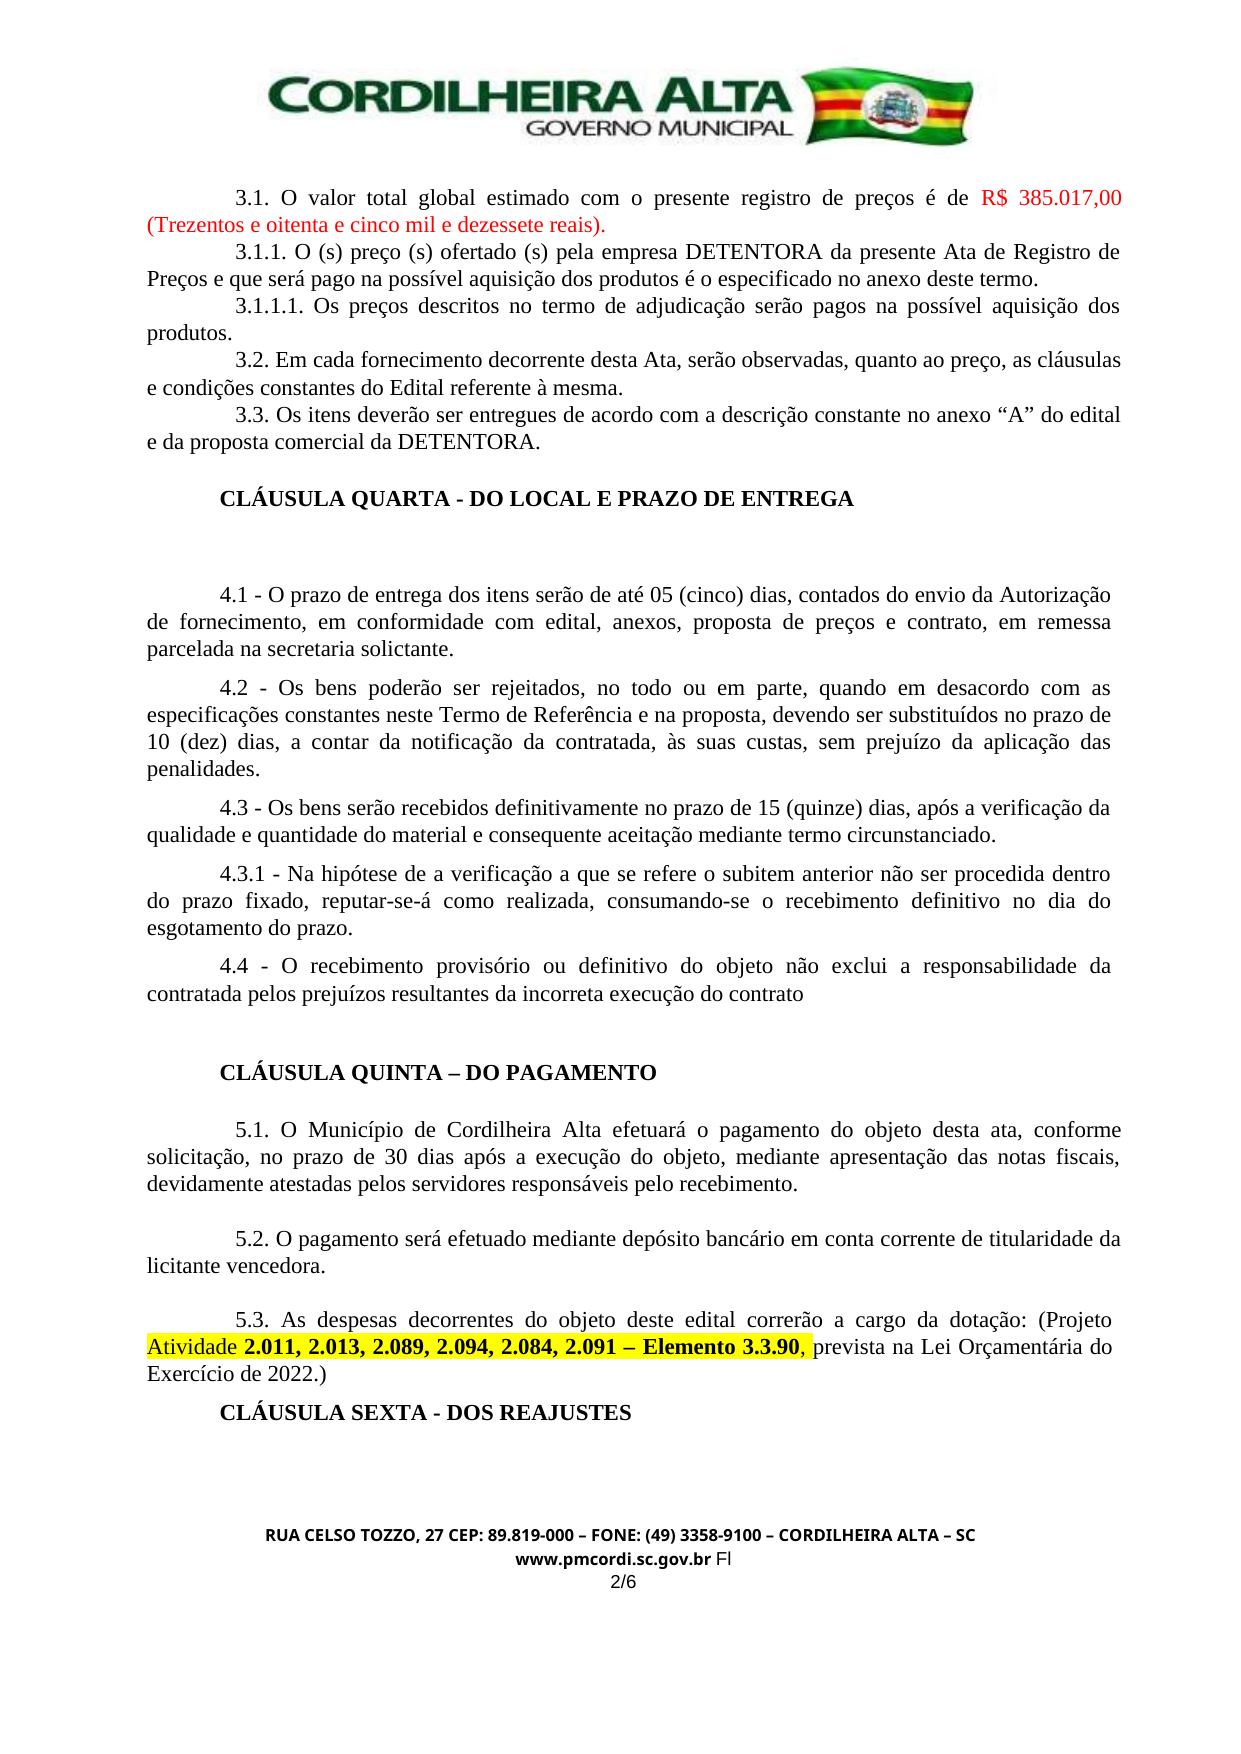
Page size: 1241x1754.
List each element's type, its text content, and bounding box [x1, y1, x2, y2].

subtitle CLÁUSULA QUINTA – DO PAGAMENTO [219, 1059, 1114, 1085]
subtitle CLÁUSULA SEXTA - DOS REAJUSTES [219, 1399, 1114, 1425]
text 5.2. O pagamento será efetuado mediante depósito bancário em conta corrente de titularidade da licitante vencedora. [147, 1224, 1123, 1278]
text 3.2. Em cada fornecimento decorrente desta Ata, serão observadas, quanto ao preço, as cláusulas e condições constantes do Edital referente à mesma. [147, 346, 1123, 400]
text 5.3. As despesas decorrentes do objeto deste edital correrão a cargo da dotação: (Projeto Atividade 2.011, 2.013, 2.089, 2.094, 2.084, 2.091 – Elemento 3.3.90, prevista na Lei Orçamentária do Exercício de 2022.) [147, 1306, 1113, 1386]
text 3.1.1. O (s) preço (s) ofertado (s) pela empresa DETENTORA da presente Ata de Registro de Preços e que será pago na possível aquisição dos produtos é o especificado no anexo deste termo. [147, 238, 1122, 292]
text 4.3.1 - Na hipótese de a verificação a que se refere o subitem anterior não ser procedida dentro do prazo fixado, reputar-se-á como realizada, consumando-se o recebimento definitivo no dia do esgotamento do prazo. [147, 860, 1113, 940]
text 4.3 - Os bens serão recebidos definitivamente no prazo de 15 (quinze) dias, após a verificação da qualidade e quantidade do material e consequente aceitação mediante termo circunstanciado. [147, 794, 1113, 847]
text 4.2 - Os bens poderão ser rejeitados, no todo ou em parte, quando em desacordo com as especificações constantes neste Termo de Referência e na proposta, devendo ser substituídos no prazo de 10 (dez) dias, a contar da notificação da contratada, às suas custas, sem prejuízo da aplicação das penalidades. [147, 674, 1113, 782]
text 3.1.1.1. Os preços descritos no termo de adjudicação serão pagos na possível aquisição dos produtos. [147, 292, 1122, 346]
text 3.1. O valor total global estimado com o presente registro de preços é de R$ 385.017,00 (Trezentos e oitenta e cinco mil e dezessete reais). [147, 184, 1122, 237]
text 4.4 - O recebimento provisório ou definitivo do objeto não exclui a responsabilidade da contratada pelos prejuízos resultantes da incorreta execução do contrato [147, 952, 1113, 1006]
subtitle CLÁUSULA QUARTA - DO LOCAL E PRAZO DE ENTREGA [219, 485, 1114, 512]
text 3.3. Os itens deverão ser entregues de acordo com a descrição constante no anexo “A” do edital e da proposta comercial da DETENTORA. [147, 401, 1123, 454]
picture [245, 43, 997, 171]
text 4.1 - O prazo de entrega dos itens serão de até 05 (cinco) dias, contados do envio da Autorização de fornecimento, em conformidade com edital, anexos, proposta de preços e contrato, em remessa parcelada na secretaria solictante. [147, 581, 1113, 662]
text 5.1. O Município de Cordilheira Alta efetuará o pagamento do objeto desta ata, conforme solicitação, no prazo de 30 dias após a execução do objeto, mediante apresentação das notas fiscais, devidamente atestadas pelos servidores responsáveis pelo recebimento. [147, 1116, 1123, 1197]
